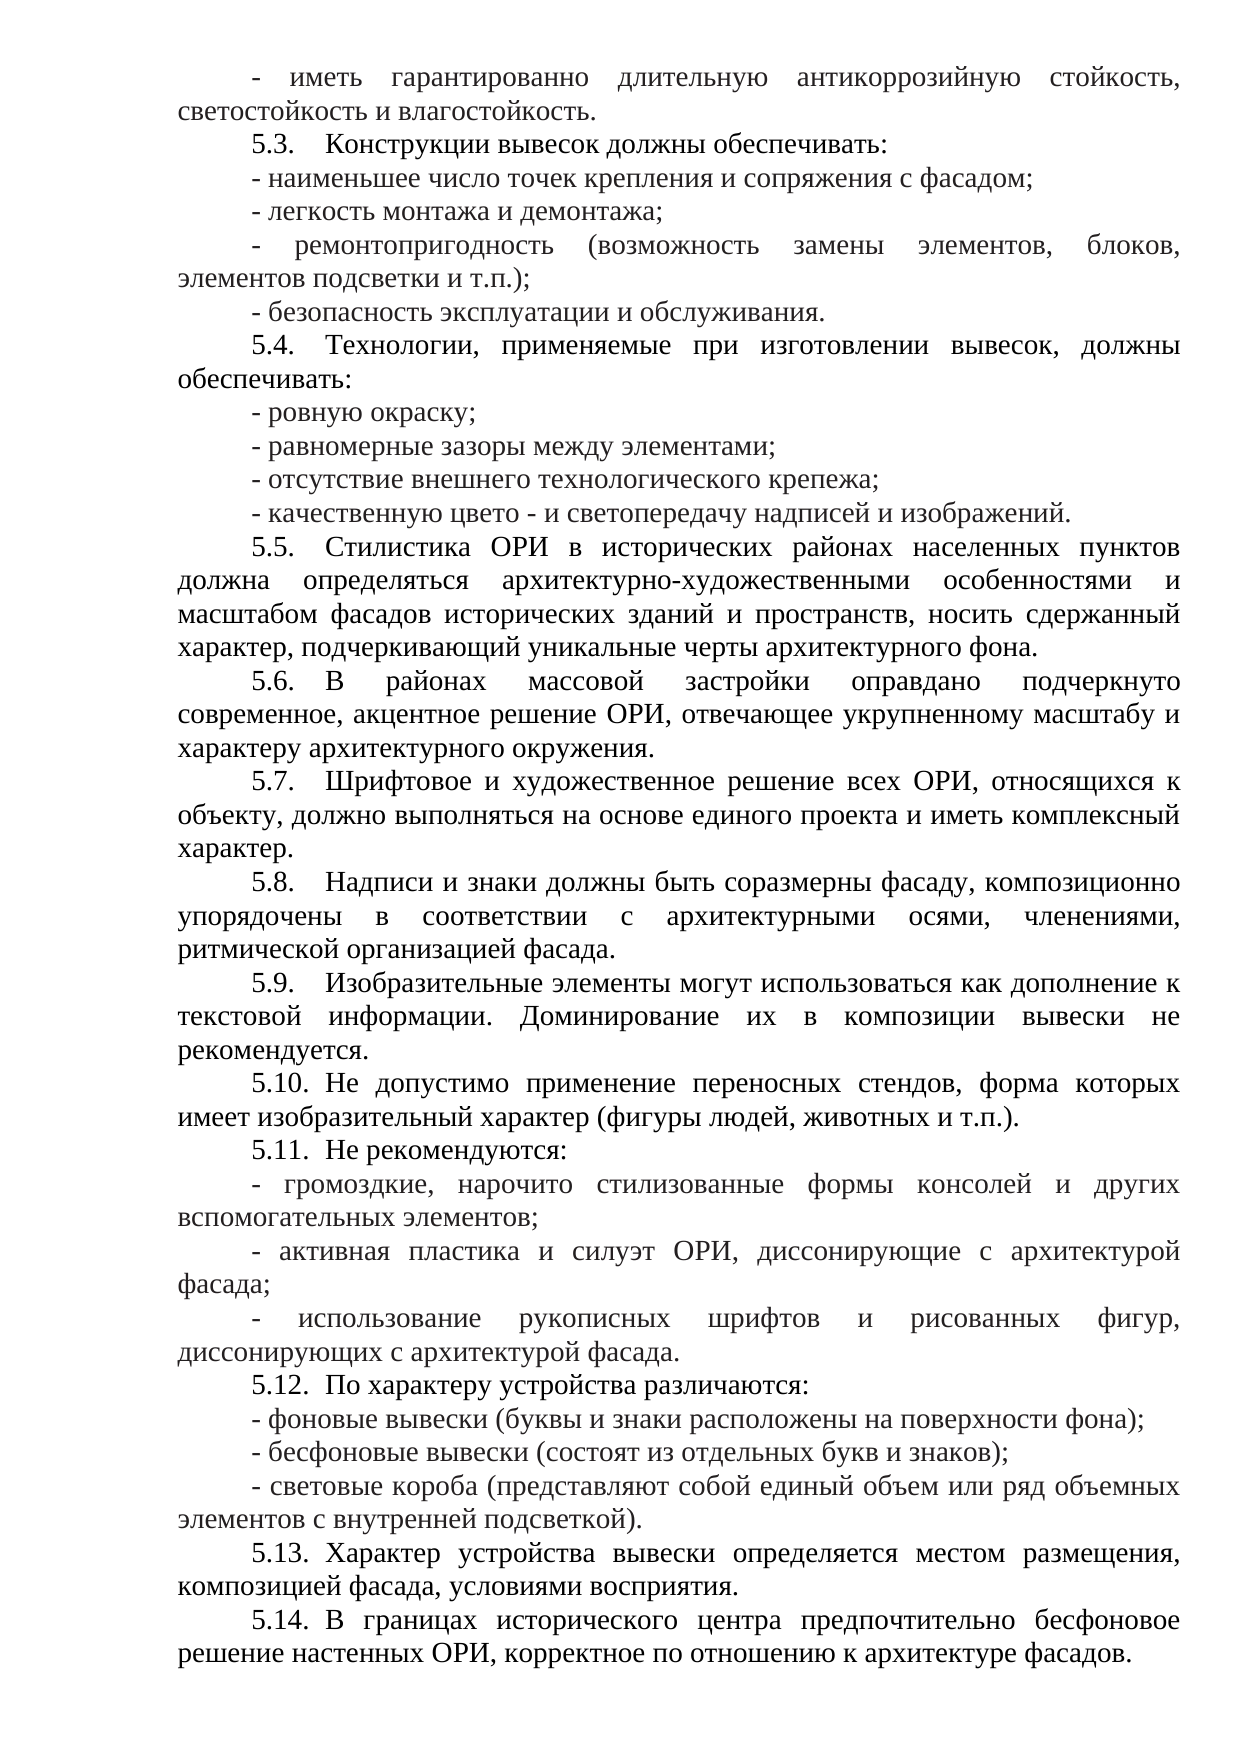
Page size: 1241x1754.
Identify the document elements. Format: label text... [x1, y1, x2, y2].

list Характер устройства вывески определяется местом размещения, композицией фасада, условиями восприятия. [177, 1535, 1181, 1602]
text - фоновые вывески (буквы и знаки расположены на поверхности фона); [177, 1401, 1181, 1434]
list Конструкции вывесок должны обеспечивать: [177, 126, 1181, 160]
text - активная пластика и силуэт ОРИ, диссонирующие с архитектурой фасада; [177, 1233, 1181, 1300]
text - ровную окраску; [251, 394, 1181, 428]
list Изобразительные элементы могут использоваться как дополнение к текстовой информации. Доминирование их в композиции вывески не рекомендуется. [177, 965, 1181, 1065]
list Надписи и знаки должны быть соразмерны фасаду, композиционно упорядочены в соответствии с архитектурными осями, членениями, ритмической организацией фасада. [177, 864, 1181, 965]
text - бесфоновые вывески (состоят из отдельных букв и знаков); [177, 1434, 1181, 1468]
list Не рекомендуются: [177, 1132, 1181, 1166]
list По характеру устройства различаются: [177, 1367, 1181, 1401]
text - безопасность эксплуатации и обслуживания. [177, 294, 1181, 327]
text - использование рукописных шрифтов и рисованных фигур, диссонирующих с архитектурой фасада. [177, 1300, 1181, 1367]
text - световые короба (представляют собой единый объем или ряд объемных элементов с внутренней подсветкой). [177, 1468, 1181, 1535]
list Стилистика ОРИ в исторических районах населенных пунктов должна определяться архитектурно-художественными особенностями и масштабом фасадов исторических зданий и пространств, носить сдержанный характер, подчеркивающий уникальные черты архитектурного фона. [177, 529, 1181, 663]
list Шрифтовое и художественное решение всех ОРИ, относящихся к объекту, должно выполняться на основе единого проекта и иметь комплексный характер. [177, 763, 1181, 864]
text - ремонтопригодность (возможность замены элементов, блоков, элементов подсветки и т.п.); [177, 227, 1181, 294]
list В районах массовой застройки оправдано подчеркнуто современное, акцентное решение ОРИ, отвечающее укрупненному масштабу и характеру архитектурного окружения. [177, 663, 1181, 763]
text - наименьшее число точек крепления и сопряжения с фасадом; [177, 160, 1181, 193]
text - иметь гарантированно длительную антикоррозийную стойкость, светостойкость и влагостойкость. [177, 59, 1181, 126]
text - громоздкие, нарочито стилизованные формы консолей и других вспомогательных элементов; [177, 1166, 1181, 1233]
text - равномерные зазоры между элементами; [251, 428, 1181, 462]
text - отсутствие внешнего технологического крепежа; [251, 462, 1181, 495]
list Технологии, применяемые при изготовлении вывесок, должны обеспечивать: [177, 327, 1181, 394]
text - качественную цвето - и светопередачу надписей и изображений. [251, 495, 1181, 529]
text - легкость монтажа и демонтажа; [177, 193, 1181, 227]
list Не допустимо применение переносных стендов, форма которых имеет изобразительный характер (фигуры людей, животных и т.п.). [177, 1065, 1181, 1132]
list В границах исторического центра предпочтительно бесфоновое решение настенных ОРИ, корректное по отношению к архитектуре фасадов. [177, 1602, 1181, 1669]
